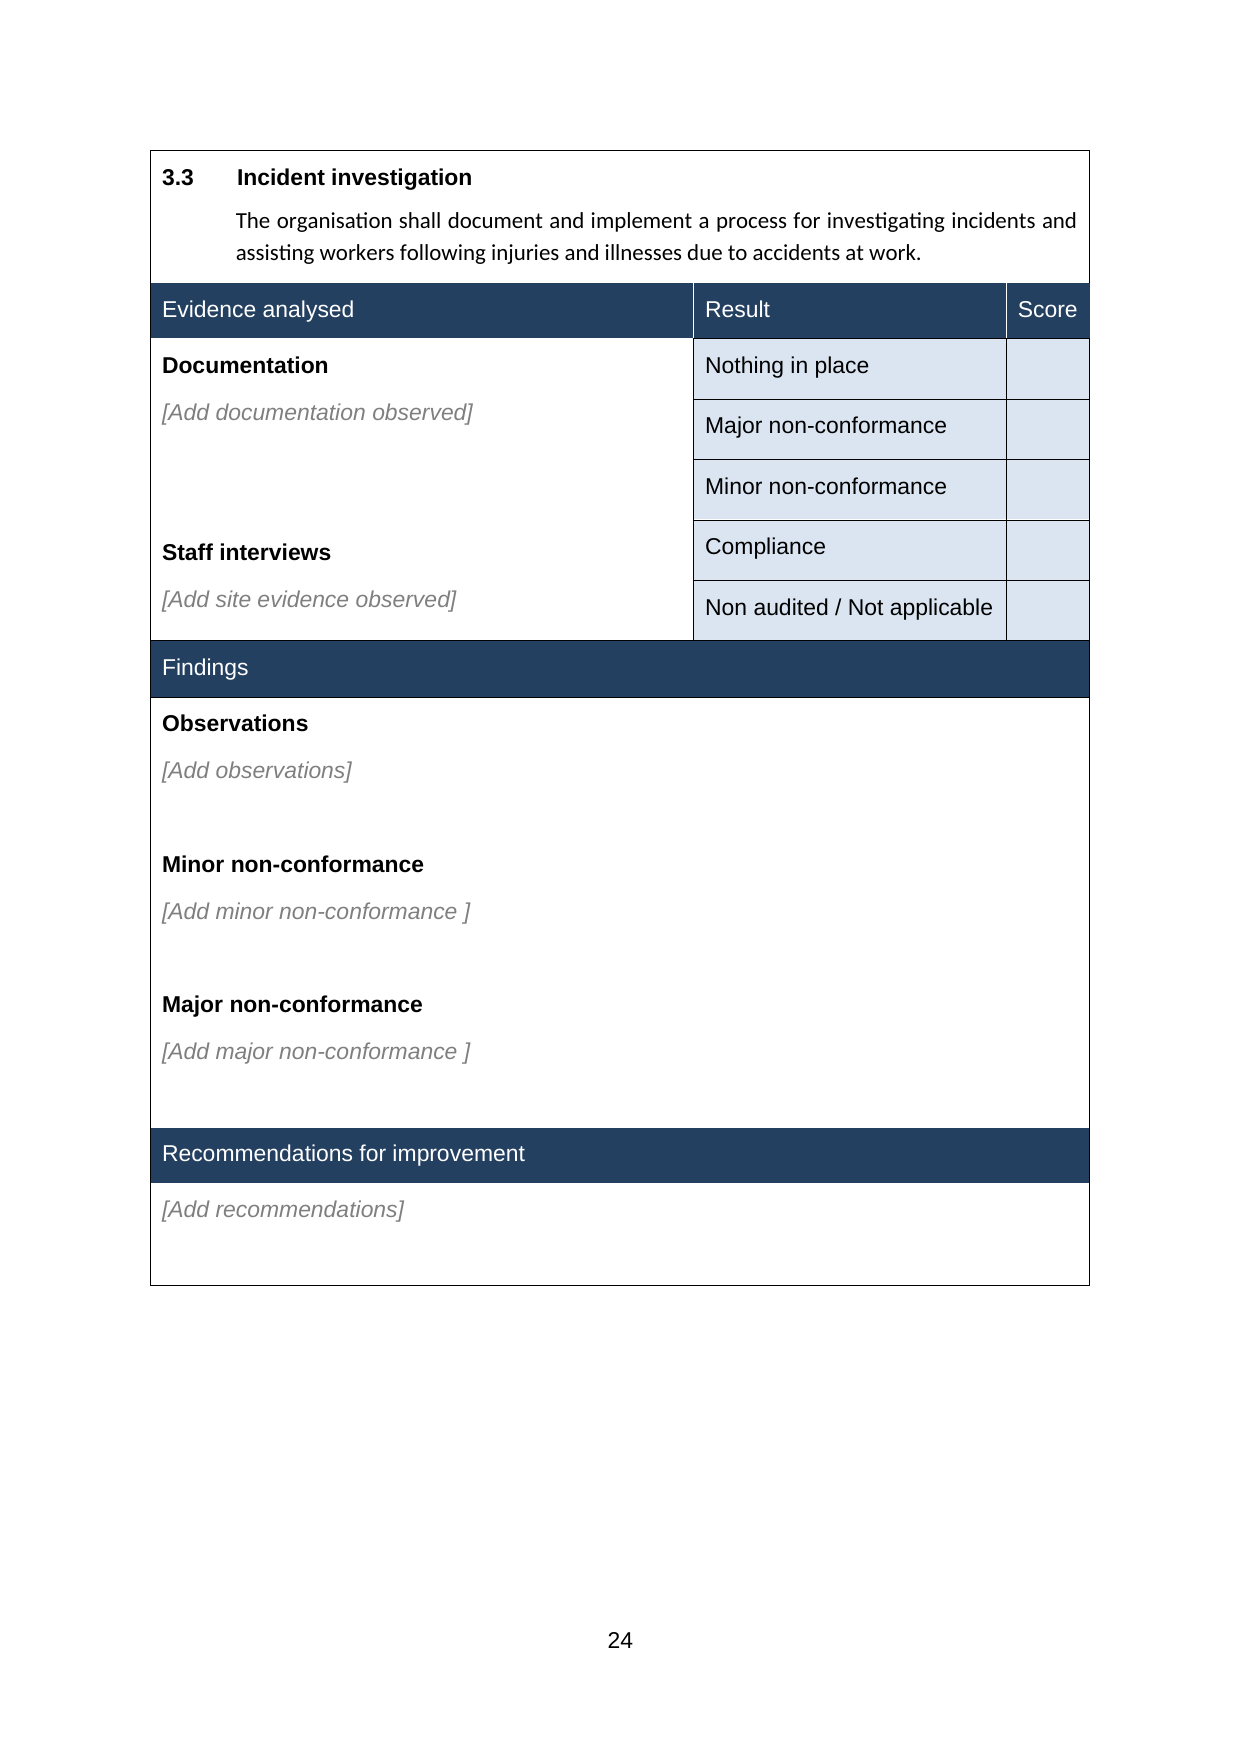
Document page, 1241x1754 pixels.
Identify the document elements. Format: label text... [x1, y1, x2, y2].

table_cell [1007, 339, 1089, 399]
table_cell Documentation [Add documentation observed] Staff interviews [Add site evidence observed] [151, 338, 693, 640]
table_cell Major non-conformance [694, 400, 1006, 459]
table_cell Minor non-conformance [694, 460, 1006, 519]
table_cell Evidence analysed [151, 283, 693, 338]
table_cell Findings [151, 641, 1089, 697]
table_cell Observations [Add observations] Minor non-conformance [Add minor non-conformance ] Major non-conformance [Add major non-conformance ] [151, 698, 1089, 1128]
table_cell Non audited / Not applicable [694, 581, 1006, 640]
table_cell Compliance [694, 521, 1006, 580]
table_cell [1007, 460, 1089, 519]
table_cell Score [1007, 283, 1090, 338]
table_cell Recommendations for improvement [151, 1128, 1089, 1183]
table_cell [1007, 400, 1089, 459]
table_cell Nothing in place [694, 339, 1006, 399]
table_cell [Add recommendations] [151, 1183, 1089, 1285]
table_cell [1007, 521, 1089, 580]
table_header 3.3 Incident investigation The organisation shall document and implement a process for investigating incidents and assisting workers following injuries and illnesses due to accidents at work. [151, 151, 1089, 283]
table_cell Result [694, 283, 1006, 338]
table_cell [1007, 581, 1089, 640]
